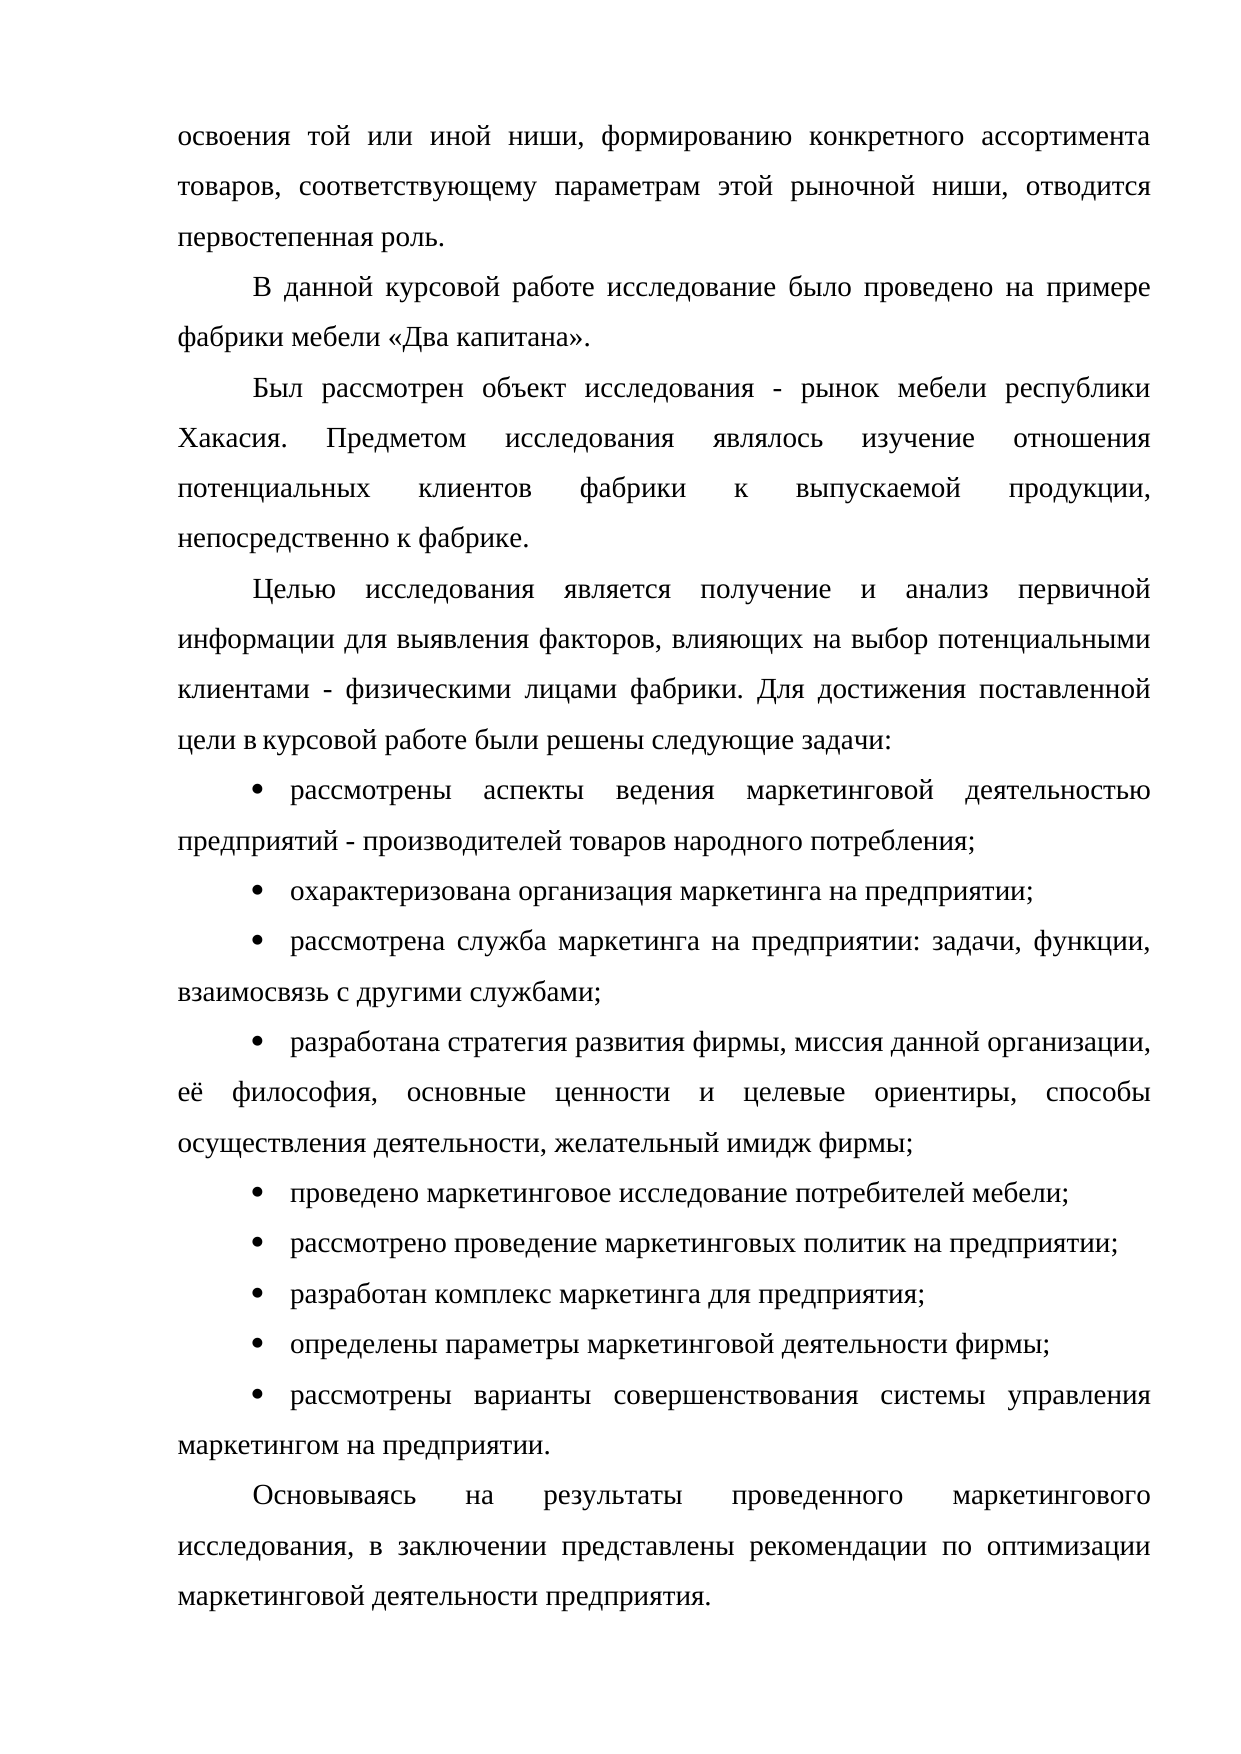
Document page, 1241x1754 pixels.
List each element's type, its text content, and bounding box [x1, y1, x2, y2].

text Был рассмотрен объект исследования - рынок мебели республики Хакасия. Предметом исследования являлось изучение отношения потенциальных клиентов фабрики к выпускаемой продукции, непосредственно к фабрике. [177, 370, 1152, 554]
list проведено маркетинговое исследование потребителей мебели; [177, 1175, 1152, 1209]
text Основываясь на результаты проведенного маркетингового исследования, в заключении представлены рекомендации по оптимизации маркетинговой деятельности предприятия. [177, 1477, 1152, 1612]
text Целью исследования является получение и анализ первичной информации для выявления факторов, влияющих на выбор потенциальными клиентами - физическими лицами фабрики. Для достижения поставленной цели в курсовой работе были решены следующие задачи: [177, 571, 1152, 755]
list разработан комплекс маркетинга для предприятия; [177, 1276, 1152, 1309]
list разработана стратегия развития фирмы, миссия данной организации, её философия, основные ценности и целевые ориентиры, способы осуществления деятельности, желательный имидж фирмы; [177, 1024, 1152, 1158]
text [177, 118, 1152, 252]
list рассмотрены варианты совершенствования системы управления маркетингом на предприятии. [177, 1377, 1152, 1461]
list рассмотрена служба маркетинга на предприятии: задачи, функции, взаимосвязь с другими службами; [177, 923, 1152, 1007]
list рассмотрено проведение маркетинговых политик на предприятии; [177, 1226, 1152, 1259]
list определены параметры маркетинговой деятельности фирмы; [177, 1326, 1152, 1360]
list охарактеризована организация маркетинга на предприятии; [177, 873, 1152, 907]
text В данной курсовой работе исследование было проведено на примере фабрики мебели «Два капитана». [177, 269, 1152, 353]
list рассмотрены аспекты ведения маркетинговой деятельностью предприятий - производителей товаров народного потребления; [177, 772, 1152, 856]
